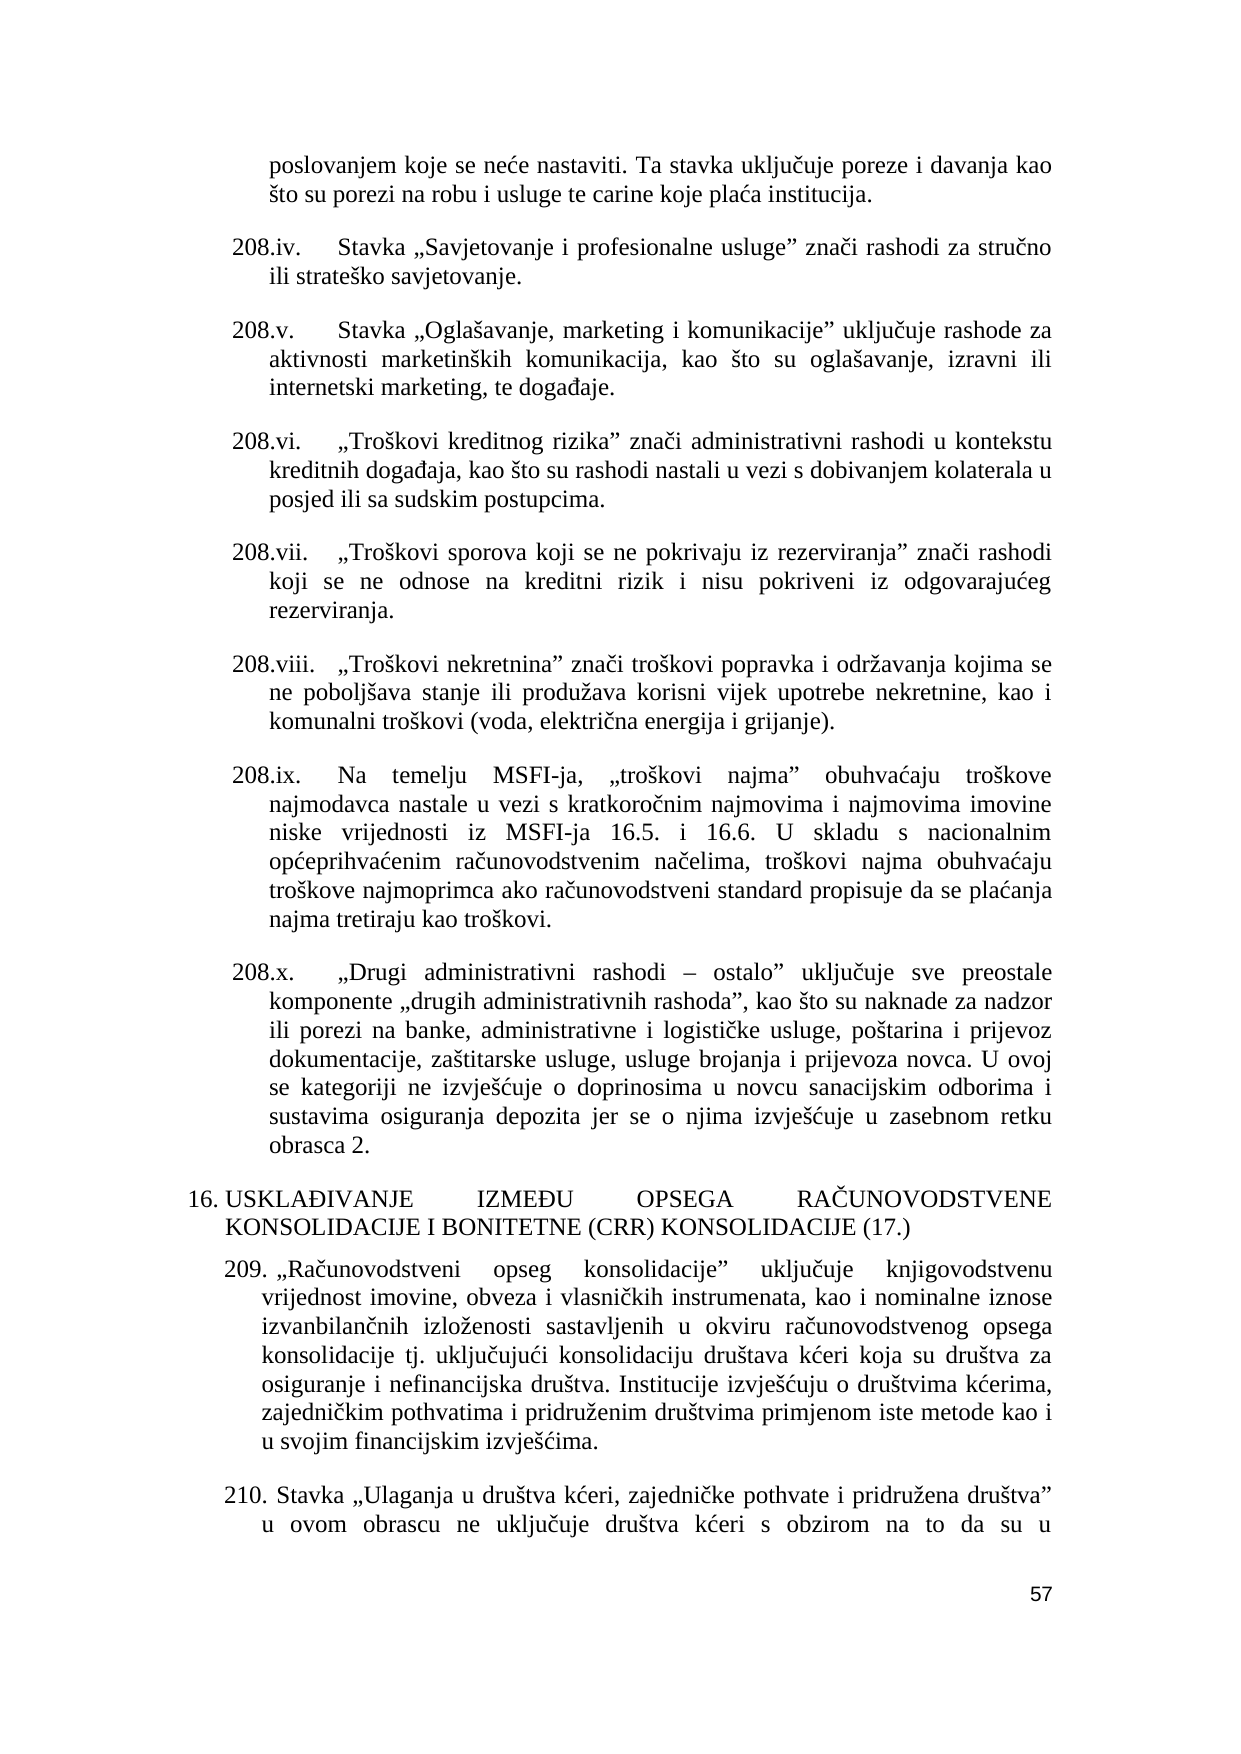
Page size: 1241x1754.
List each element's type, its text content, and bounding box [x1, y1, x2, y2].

text „Računovodstveni opseg konsolidacije” uključuje knjigovodstvenu vrijednost imovine, obveza i vlasničkih instrumenata, kao i nominalne iznose izvanbilančnih izloženosti sastavljenih u okviru računovodstvenog opsega konsolidacije tj. uključujući konsolidaciju društava kćeri koja su društva za osiguranje i nefinancijska društva. Institucije izvješćuju o društvima kćerima, zajedničkim pothvatima i pridruženim društvima primjenom iste metode kao i u svojim financijskim izvješćima. [224, 1254, 1053, 1455]
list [232, 150, 1053, 207]
list 208.viii. „Troškovi nekretnina” znači troškovi popravka i održavanja kojima se ne poboljšava stanje ili produžava korisni vijek upotrebe nekretnine, kao i komunalni troškovi (voda, električna energija i grijanje). [232, 649, 1053, 735]
list 208.vii. „Troškovi sporova koji se ne pokrivaju iz rezerviranja” znači rashodi koji se ne odnose na kreditni rizik i nisu pokriveni iz odgovarajućeg rezerviranja. [232, 537, 1053, 624]
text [224, 1480, 1053, 1537]
list 208.x. „Drugi administrativni rashodi – ostalo” uključuje sve preostale komponente „drugih administrativnih rashoda”, kao što su naknade za nadzor ili porezi na banke, administrativne i logističke usluge, poštarina i prijevoz dokumentacije, zaštitarske usluge, usluge brojanja i prijevoza novca. U ovoj se kategoriji ne izvješćuje o doprinosima u novcu sanacijskim odborima i sustavima osiguranja depozita jer se o njima izvješćuje u zasebnom retku obrasca 2. [232, 957, 1053, 1159]
list 208.iv. Stavka „Savjetovanje i profesionalne usluge” znači rashodi za stručno ili strateško savjetovanje. [232, 232, 1053, 290]
list 208.vi. „Troškovi kreditnog rizika” znači administrativni rashodi u kontekstu kreditnih događaja, kao što su rashodi nastali u vezi s dobivanjem kolaterala u posjed ili sa sudskim postupcima. [232, 426, 1053, 512]
subtitle Usklađivanje između opsega računovodstvene konsolidacije i bonitetne (CRR) konsolidacije (17.) [187, 1184, 1053, 1241]
list 208.v. Stavka „Oglašavanje, marketing i komunikacije” uključuje rashode za aktivnosti marketinških komunikacija, kao što su oglašavanje, izravni ili internetski marketing, te događaje. [232, 315, 1053, 401]
list 208.ix. Na temelju MSFI-ja, „troškovi najma” obuhvaćaju troškove najmodavca nastale u vezi s kratkoročnim najmovima i najmovima imovine niske vrijednosti iz MSFI-ja 16.5. i 16.6. U skladu s nacionalnim općeprihvaćenim računovodstvenim načelima, troškovi najma obuhvaćaju troškove najmoprimca ako računovodstveni standard propisuje da se plaćanja najma tretiraju kao troškovi. [232, 760, 1053, 932]
